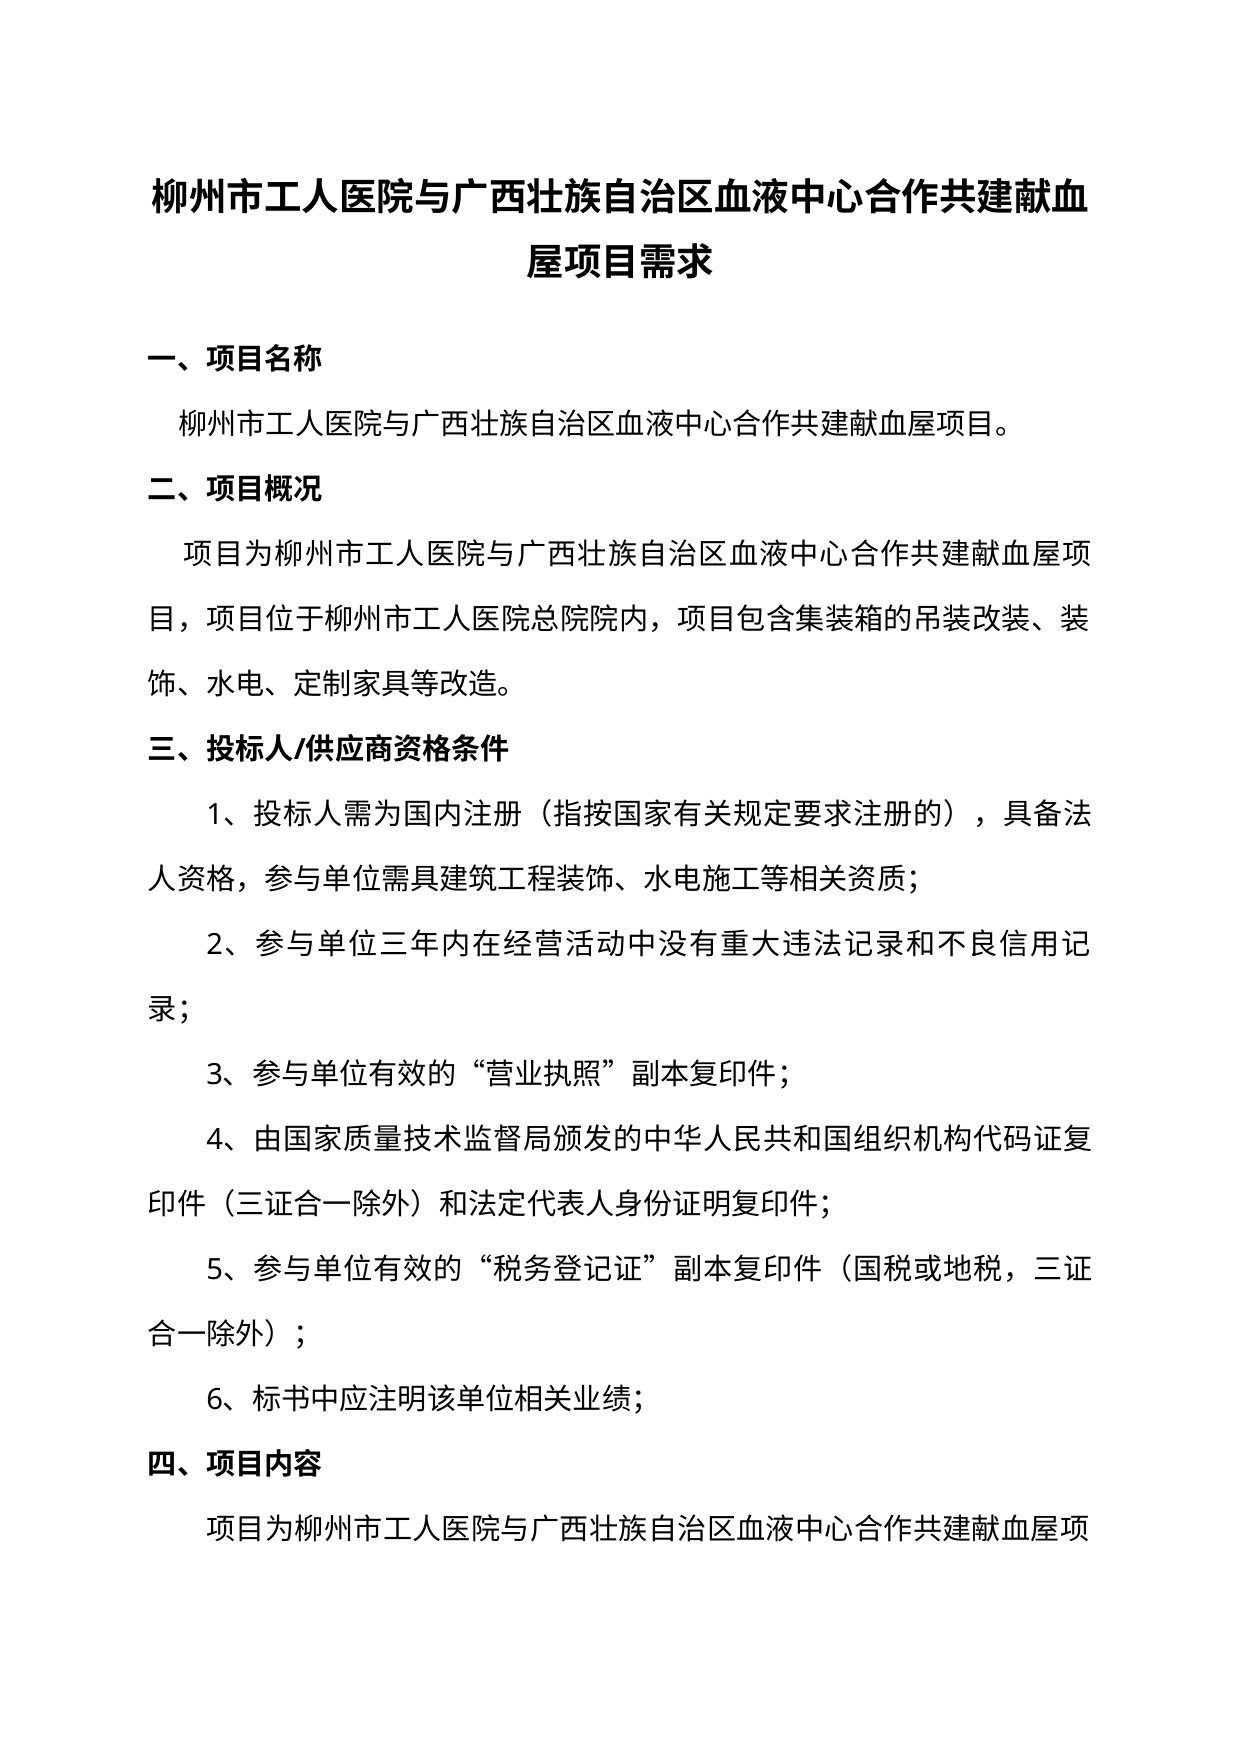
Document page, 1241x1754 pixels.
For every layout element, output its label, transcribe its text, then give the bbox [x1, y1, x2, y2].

text 4、由国家质量技术监督局颁发的中华人民共和国组织机构代码证复印件（三证合一除外）和法定代表人身份证明复印件； [148, 1104, 1093, 1234]
text 柳州市工人医院与广西壮族自治区血液中心合作共建献血屋项目。 [148, 389, 1093, 454]
text 2、参与单位三年内在经营活动中没有重大违法记录和不良信用记录； [148, 909, 1093, 1039]
text 5、参与单位有效的“税务登记证”副本复印件（国税或地税，三证合一除外）； [148, 1234, 1093, 1364]
text 项目为柳州市工人医院与广西壮族自治区血液中心合作共建献血屋项目，项目位于柳州市工人医院总院院内，项目包含集装箱的吊装改装、装饰、水电、定制家具等改造。 [148, 519, 1093, 714]
text 柳州市工人医院与广西壮族自治区血液中心合作共建献血屋项目需求 [148, 162, 1093, 292]
text 一、项目名称 [148, 324, 1093, 389]
text 3、参与单位有效的“营业执照”副本复印件； [148, 1039, 1093, 1104]
text 1、投标人需为国内注册（指按国家有关规定要求注册的），具备法人资格，参与单位需具建筑工程装饰、水电施工等相关资质； [148, 779, 1093, 909]
text 三、投标人/供应商资格条件 [148, 714, 1093, 779]
text 二、项目概况 [148, 454, 1093, 519]
text 四、项目内容 [148, 1429, 1093, 1494]
text 6、标书中应注明该单位相关业绩； [148, 1364, 1093, 1429]
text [148, 1494, 1093, 1559]
